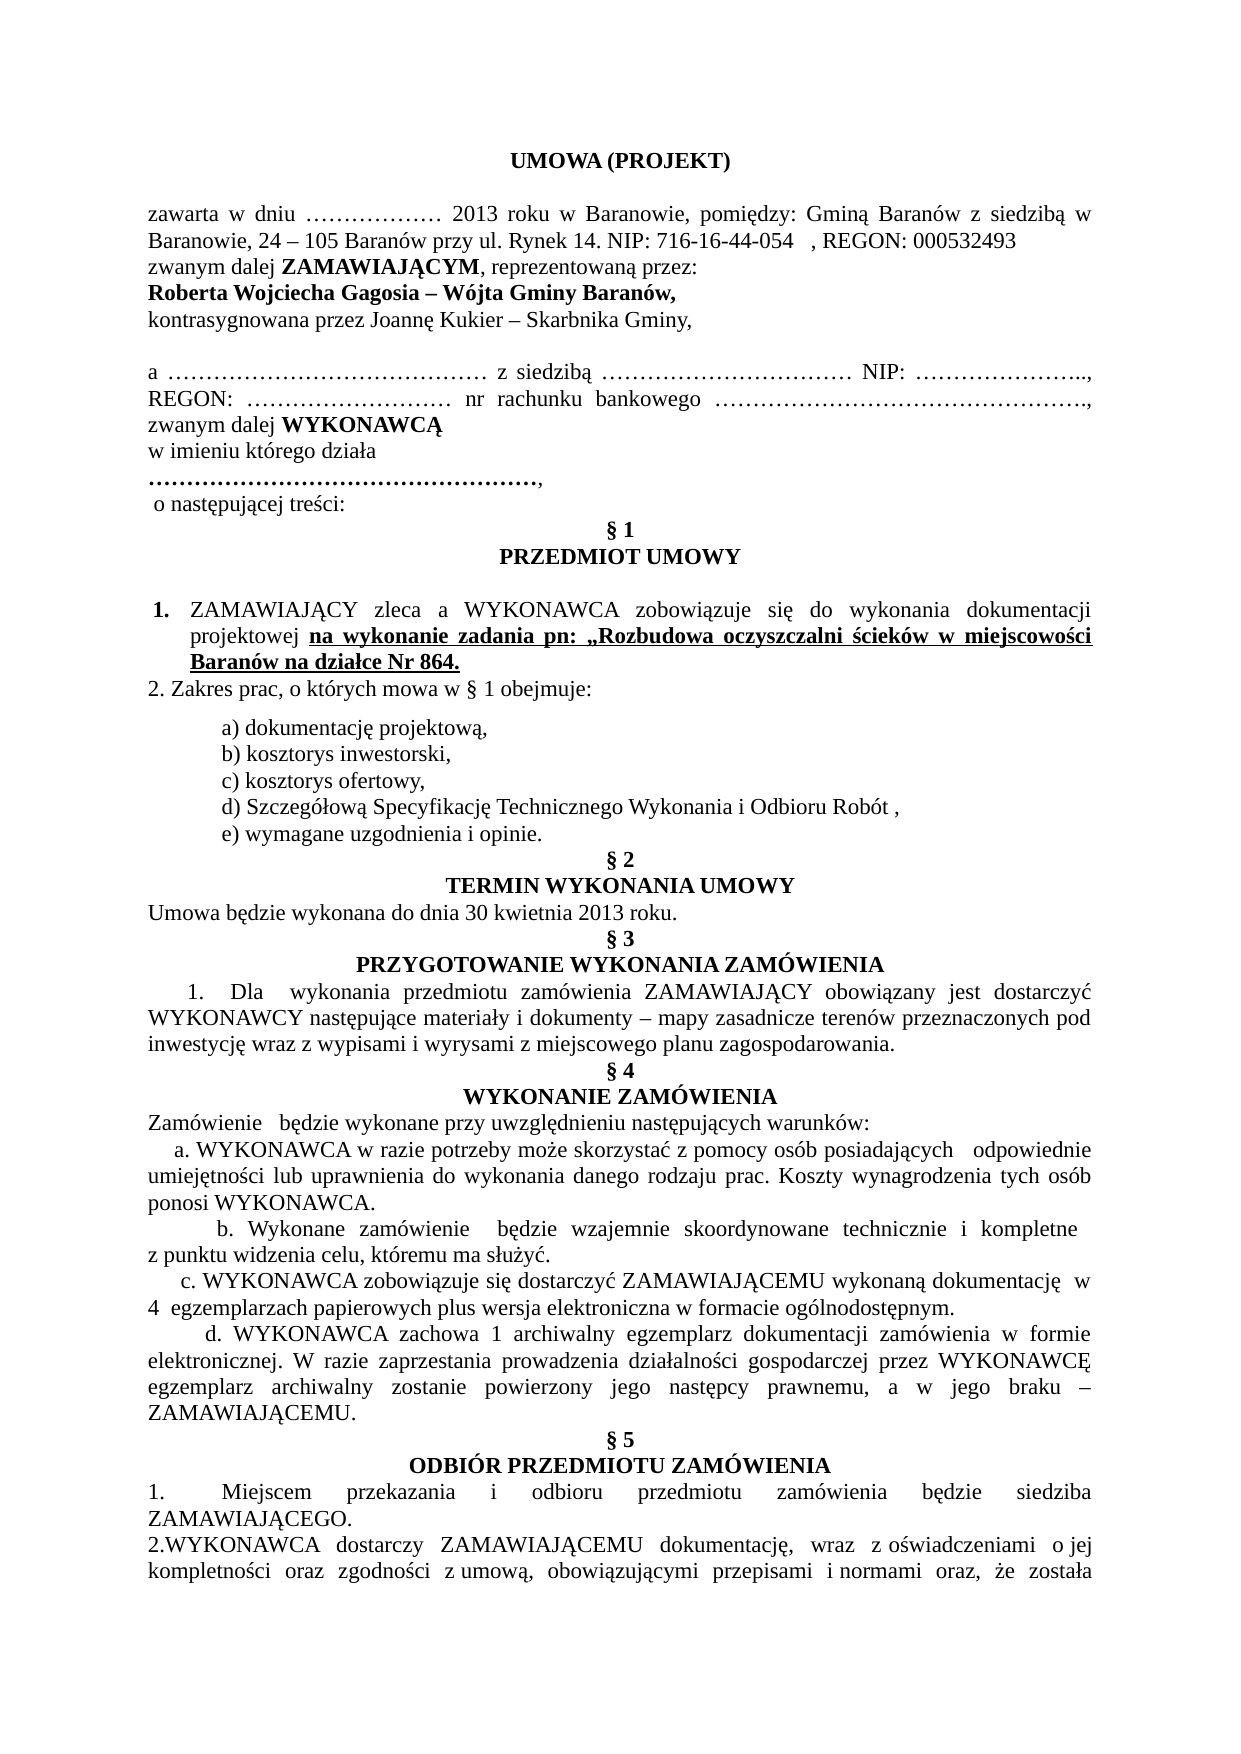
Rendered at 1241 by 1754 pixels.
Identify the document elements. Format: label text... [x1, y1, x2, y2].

text WYKONANIE ZAMÓWIENIA [148, 1083, 1093, 1109]
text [148, 1531, 1093, 1584]
text Zamówienie będzie wykonane przy uwzględnieniu następujących warunków: [148, 1109, 1093, 1136]
text b. Wykonane zamówienie będzie wzajemnie skoordynowane technicznie i kompletne z punktu widzenia celu, któremu ma służyć. [148, 1215, 1093, 1268]
text Roberta Wojciecha Gagosia – Wójta Gminy Baranów, [148, 279, 1093, 306]
text e) wymagane uzgodnienia i opinie. [148, 819, 1093, 846]
text 1. Dla wykonania przedmiotu zamówienia ZAMAWIAJĄCY obowiązany jest dostarczyć WYKONAWCY następujące materiały i dokumenty – mapy zasadnicze terenów przeznaczonych pod inwestycję wraz z wypisami i wyrysami z miejscowego planu zagospodarowania. [148, 978, 1093, 1057]
text c. WYKONAWCA zobowiązuje się dostarczyć ZAMAWIAJĄCEMU wykonaną dokumentację w 4 egzemplarzach papierowych plus wersja elektroniczna w formacie ogólnodostępnym. [148, 1268, 1093, 1320]
text o następującej treści: [148, 490, 1093, 517]
text TERMIN WYKONANIA UMOWY [148, 872, 1093, 899]
text § 1 [148, 517, 1093, 543]
text § 5 [148, 1426, 1093, 1452]
text PRZEDMIOT UMOWY [148, 543, 1093, 569]
text c) kosztorys ofertowy, [148, 767, 1087, 793]
text a) dokumentację projektową, [148, 714, 1087, 741]
list ZAMAWIAJĄCY zleca a WYKONAWCA zobowiązuje się do wykonania dokumentacji projektowej na wykonanie zadania pn: „Rozbudowa oczyszczalni ścieków w miejscowości Baranów na działce Nr 864. [152, 596, 1093, 675]
text ……………………………………………, [148, 464, 1093, 490]
text b) kosztorys inwestorski, [148, 741, 1087, 767]
text ODBIÓR PRZEDMIOTU ZAMÓWIENIA [148, 1452, 1093, 1478]
text w imieniu którego działa [148, 437, 1093, 464]
text kontrasygnowana przez Joannę Kukier – Skarbnika Gminy, [148, 306, 1093, 332]
text § 4 [148, 1057, 1093, 1083]
text a …………………………………… z siedzibą …………………………… NIP: ………………….., REGON: ……………………… nr rachunku bankowego …………………………………………., zwanym dalej WYKONAWCĄ [148, 358, 1093, 437]
text § 3 [148, 925, 1093, 951]
text Umowa będzie wykonana do dnia 30 kwietnia 2013 roku. [148, 899, 1093, 925]
text a. WYKONAWCA w razie potrzeby może skorzystać z pomocy osób posiadających odpowiednie umiejętności lub uprawnienia do wykonania danego rodzaju prac. Koszty wynagrodzenia tych osób ponosi WYKONAWCA. [148, 1136, 1093, 1215]
text d) Szczegółową Specyfikację Technicznego Wykonania i Odbioru Robót , [148, 793, 1093, 819]
text d. WYKONAWCA zachowa 1 archiwalny egzemplarz dokumentacji zamówienia w formie elektronicznej. W razie zaprzestania prowadzenia działalności gospodarczej przez WYKONAWCĘ egzemplarz archiwalny zostanie powierzony jego następcy prawnemu, a w jego braku – ZAMAWIAJĄCEMU. [148, 1320, 1093, 1426]
text PRZYGOTOWANIE WYKONANIA ZAMÓWIENIA [148, 951, 1093, 978]
text UMOWA (PROJEKT) [148, 148, 1093, 174]
text zwanym dalej ZAMAWIAJĄCYM, reprezentowaną przez: [148, 253, 1093, 279]
text § 2 [148, 846, 1093, 872]
text 1. Miejscem przekazania i odbioru przedmiotu zamówienia będzie siedziba ZAMAWIAJĄCEGO. [148, 1478, 1093, 1531]
text 2. Zakres prac, o których mowa w § 1 obejmuje: [148, 675, 1087, 701]
text zawarta w dniu ……………… 2013 roku w Baranowie, pomiędzy: Gminą Baranów z siedzibą w Baranowie, 24 – 105 Baranów przy ul. Rynek 14. NIP: 716-16-44-054 , REGON: 000532493 [148, 200, 1093, 253]
